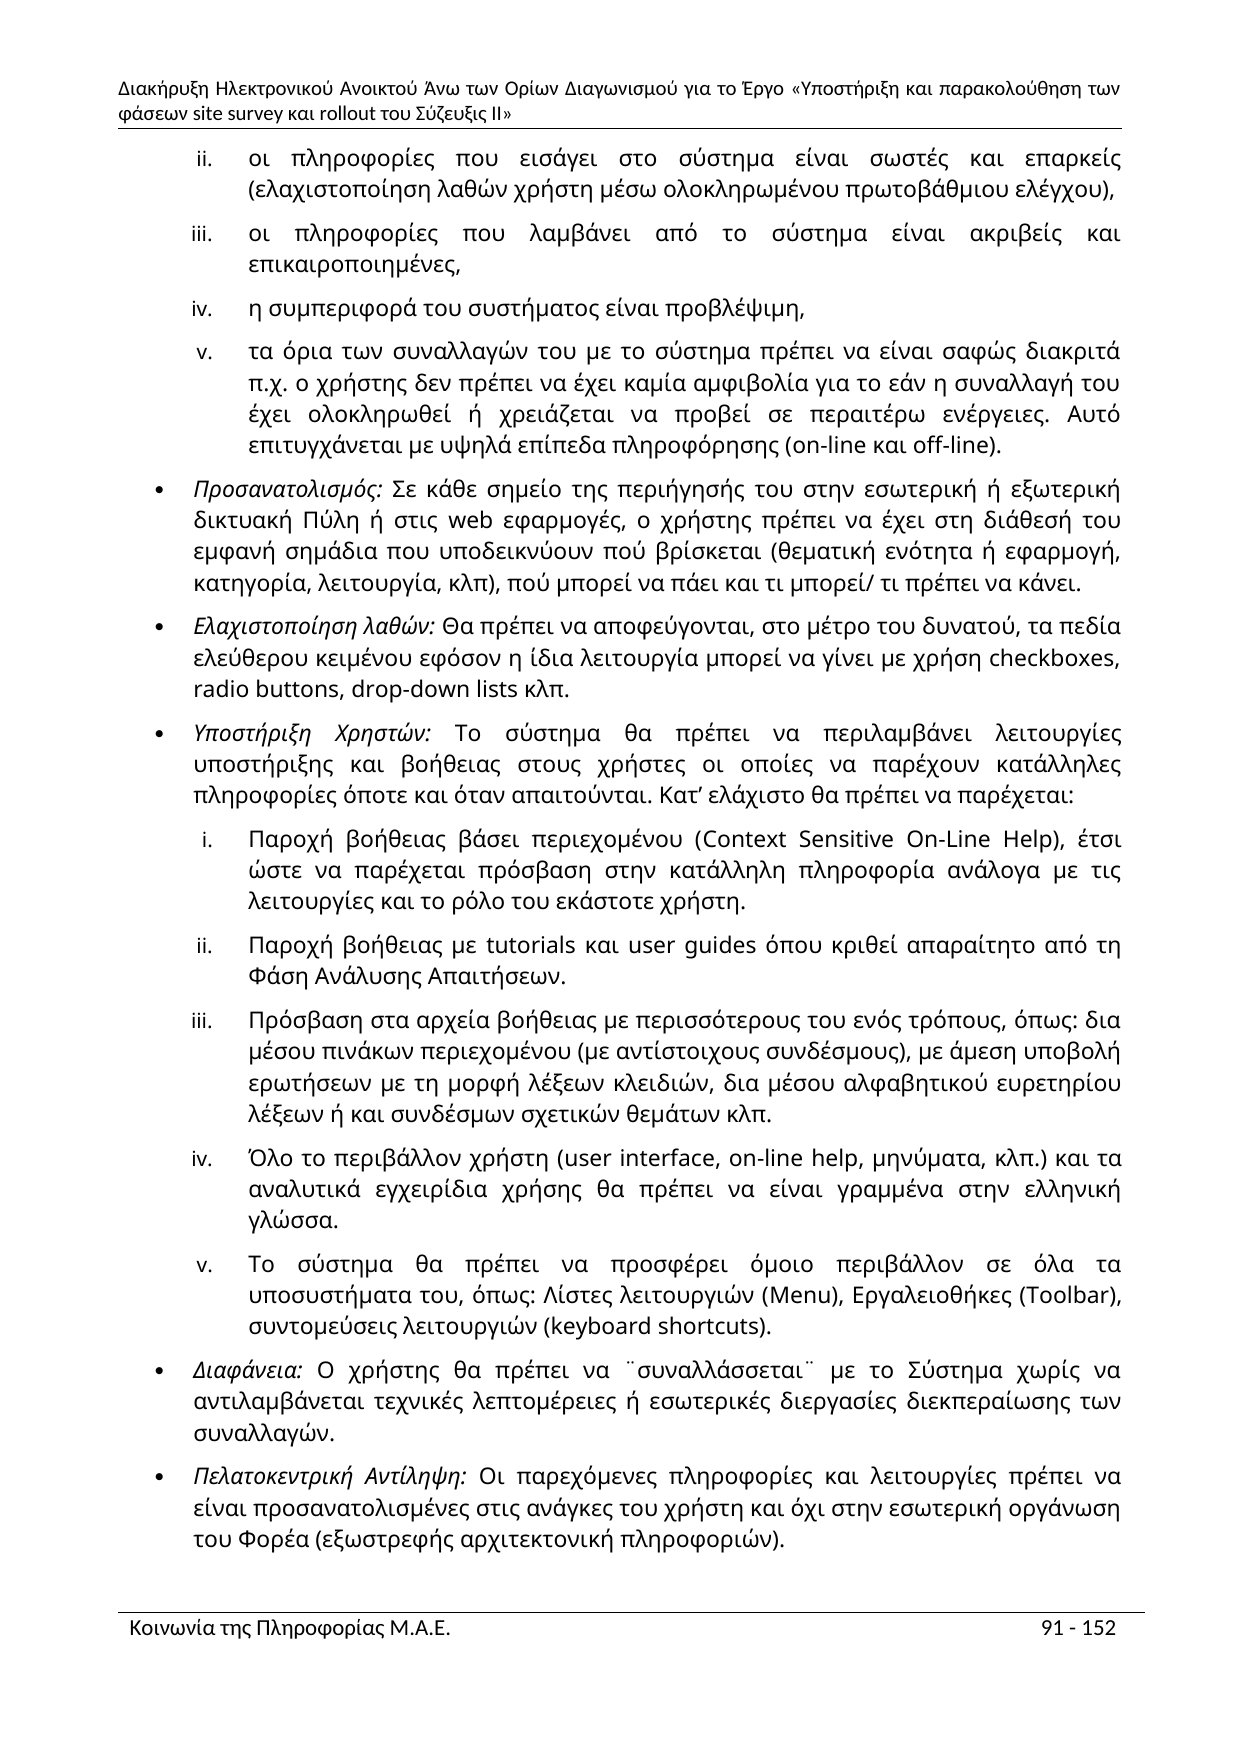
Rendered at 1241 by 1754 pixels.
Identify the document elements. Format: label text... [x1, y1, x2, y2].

list Προσανατολισμός: Σε κάθε σημείο της περιήγησής του στην εσωτερική ή εξωτερική δικτυακή Πύλη ή στις web εφαρμογές, ο χρήστης πρέπει να έχει στη διάθεσή του εμφανή σημάδια που υποδεικνύουν πού βρίσκεται (θεματική ενότητα ή εφαρμογή, κατηγορία, λειτουργία, κλπ), πού μπορεί να πάει και τι μπορεί/ τι πρέπει να κάνει. [156, 473, 1122, 598]
list Πελατοκεντρική Αντίληψη: Οι παρεχόμενες πληροφορίες και λειτουργίες πρέπει να είναι προσανατολισμένες στις ανάγκες του χρήστη και όχι στην εσωτερική οργάνωση του Φορέα (εξωστρεφής αρχιτεκτονική πληροφοριών). [156, 1460, 1122, 1554]
list οι πληροφορίες που εισάγει στο σύστημα είναι σωστές και επαρκείς (ελαχιστοποίηση λαθών χρήστη μέσω ολοκληρωμένου πρωτοβάθμιου ελέγχου), [213, 141, 1122, 204]
list η συμπεριφορά του συστήματος είναι προβλέψιμη, [213, 291, 1122, 323]
list Το σύστημα θα πρέπει να προσφέρει όμοιο περιβάλλον σε όλα τα υποσυστήματα του, όπως: Λίστες λειτουργιών (Menu), Εργαλειοθήκες (Toolbar), συντομεύσεις λειτουργιών (keyboard shortcuts). [213, 1248, 1122, 1341]
list Πρόσβαση στα αρχεία βοήθειας με περισσότερους του ενός τρόπους, όπως: δια μέσου πινάκων περιεχομένου (με αντίστοιχους συνδέσμους), με άμεση υποβολή ερωτήσεων με τη μορφή λέξεων κλειδιών, δια μέσου αλφαβητικού ευρετηρίου λέξεων ή και συνδέσμων σχετικών θεμάτων κλπ. [213, 1004, 1122, 1129]
list Διαφάνεια: Ο χρήστης θα πρέπει να ¨συναλλάσσεται¨ με το Σύστημα χωρίς να αντιλαμβάνεται τεχνικές λεπτομέρειες ή εσωτερικές διεργασίες διεκπεραίωσης των συναλλαγών. [156, 1354, 1122, 1448]
list Παροχή βοήθειας με tutorials και user guides όπου κριθεί απαραίτητο από τη Φάση Ανάλυσης Απαιτήσεων. [213, 929, 1122, 991]
list τα όρια των συναλλαγών του με το σύστημα πρέπει να είναι σαφώς διακριτά π.χ. ο χρήστης δεν πρέπει να έχει καμία αμφιβολία για το εάν η συναλλαγή του έχει ολοκληρωθεί ή χρειάζεται να προβεί σε περαιτέρω ενέργειες. Αυτό επιτυγχάνεται με υψηλά επίπεδα πληροφόρησης (on-line και off-line). [213, 335, 1122, 460]
list Ελαχιστοποίηση λαθών: Θα πρέπει να αποφεύγονται, στο μέτρο του δυνατού, τα πεδία ελεύθερου κειμένου εφόσον η ίδια λειτουργία μπορεί να γίνει με χρήση checkboxes, radio buttons, drop-down lists κλπ. [156, 610, 1122, 704]
list Υποστήριξη Χρηστών: Το σύστημα θα πρέπει να περιλαμβάνει λειτουργίες υποστήριξης και βοήθειας στους χρήστες οι οποίες να παρέχουν κατάλληλες πληροφορίες όποτε και όταν απαιτούνται. Κατ’ ελάχιστο θα πρέπει να παρέχεται: [156, 716, 1122, 810]
list Όλο το περιβάλλον χρήστη (user interface, on-line help, μηνύματα, κλπ.) και τα αναλυτικά εγχειρίδια χρήσης θα πρέπει να είναι γραμμένα στην ελληνική γλώσσα. [213, 1141, 1122, 1235]
list οι πληροφορίες που λαμβάνει από το σύστημα είναι ακριβείς και επικαιροποιημένες, [213, 216, 1122, 279]
list Παροχή βοήθειας βάσει περιεχομένου (Context Sensitive On-Line Help), έτσι ώστε να παρέχεται πρόσβαση στην κατάλληλη πληροφορία ανάλογα με τις λειτουργίες και το ρόλο του εκάστοτε χρήστη. [213, 823, 1122, 916]
